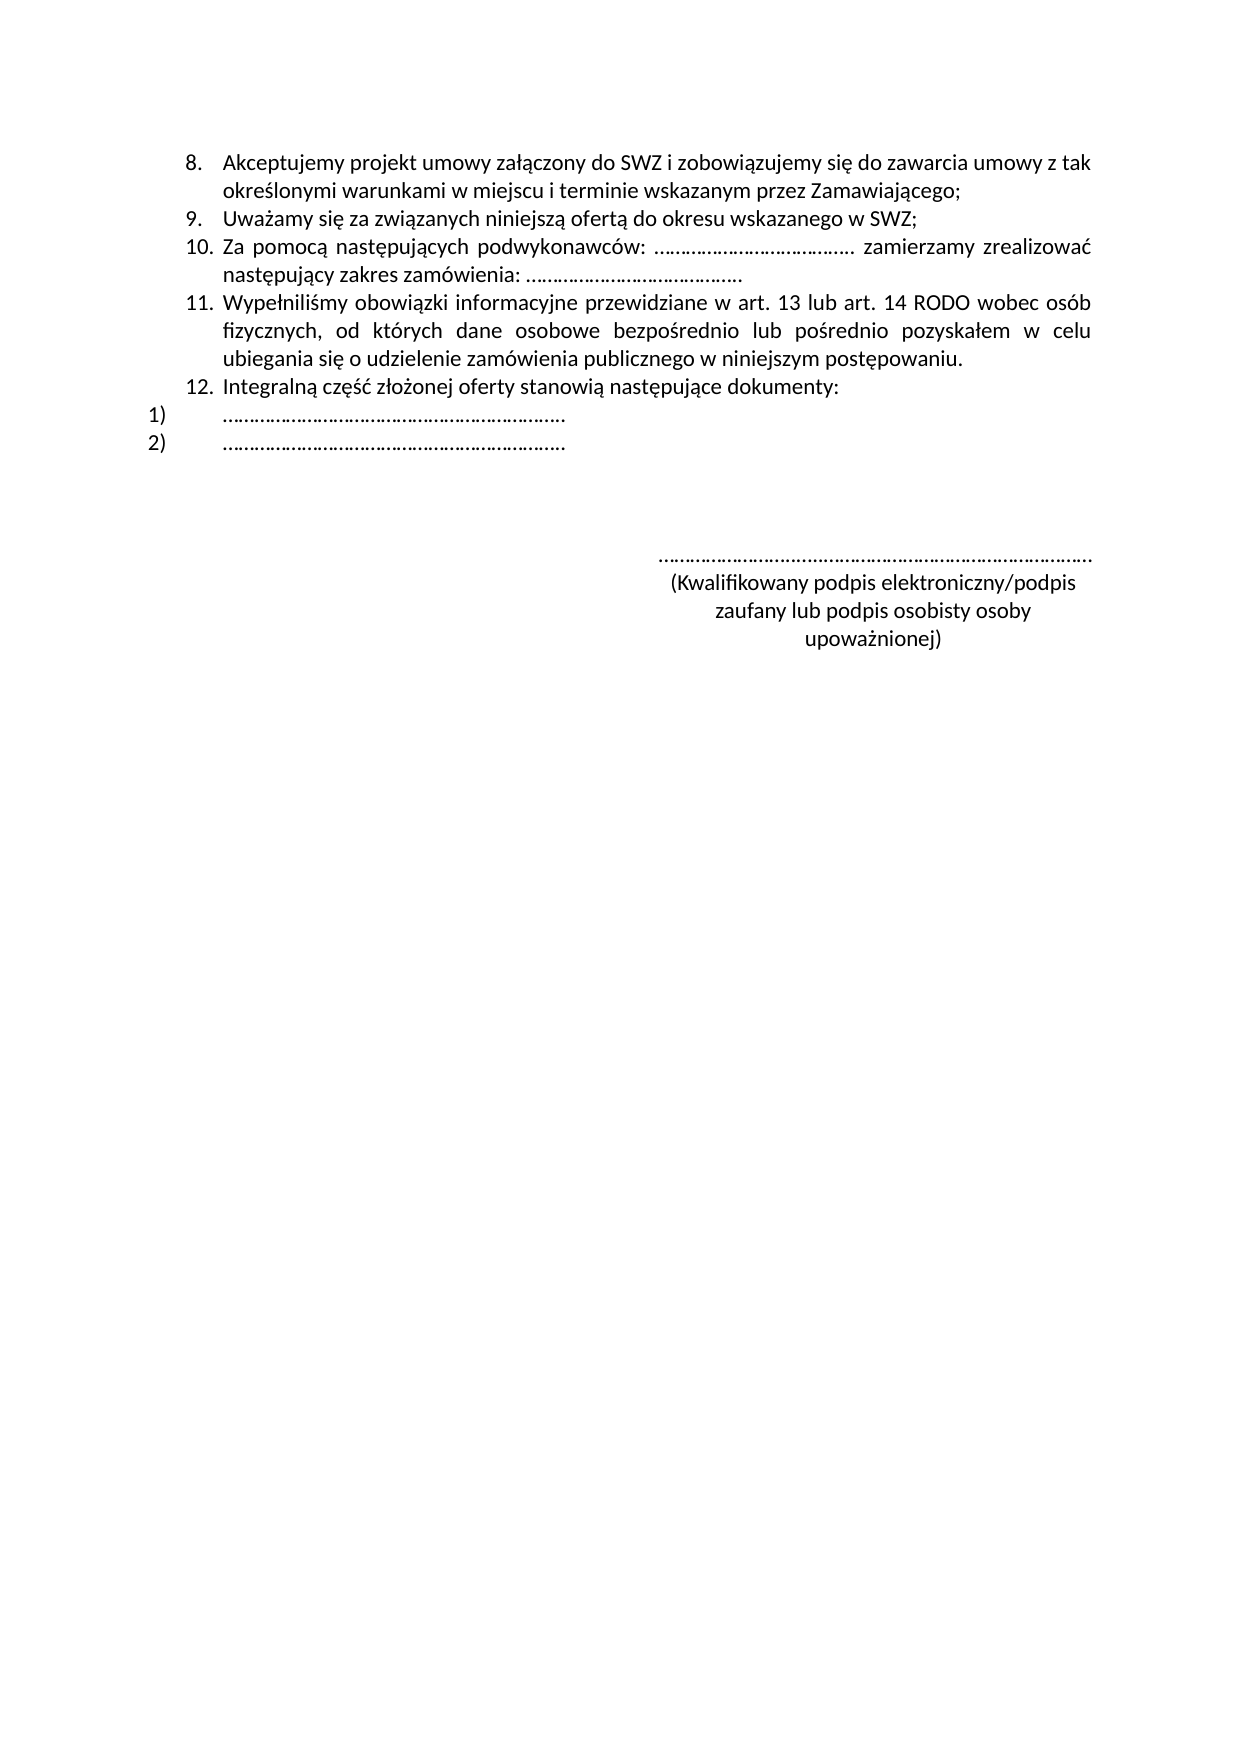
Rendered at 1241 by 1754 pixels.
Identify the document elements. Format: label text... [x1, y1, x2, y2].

list Wypełniliśmy obowiązki informacyjne przewidziane w art. 13 lub art. 14 RODO wobec osób fizycznych, od których dane osobowe bezpośrednio lub pośrednio pozyskałem w celu ubiegania się o udzielenie zamówienia publicznego w niniejszym postępowaniu. [185, 288, 1092, 372]
list Za pomocą następujących podwykonawców: ……………………………….. zamierzamy zrealizować następujący zakres zamówienia: ………………………………….. [185, 232, 1092, 288]
list ……………………………………………………….. [148, 400, 1092, 428]
list Akceptujemy projekt umowy załączony do SWZ i zobowiązujemy się do zawarcia umowy z tak określonymi warunkami w miejscu i terminie wskazanym przez Zamawiającego; [185, 148, 1092, 204]
text ……………………..…..…………………………………………… [654, 540, 1092, 568]
list Uważamy się za związanych niniejszą ofertą do okresu wskazanego w SWZ; [185, 204, 1092, 232]
list ……………………………………………………….. [148, 428, 1092, 456]
list Integralną część złożonej oferty stanowią następujące dokumenty: [185, 372, 1092, 400]
text (Kwalifikowany podpis elektroniczny/podpis zaufany lub podpis osobisty osoby upoważnionej) [654, 568, 1092, 652]
